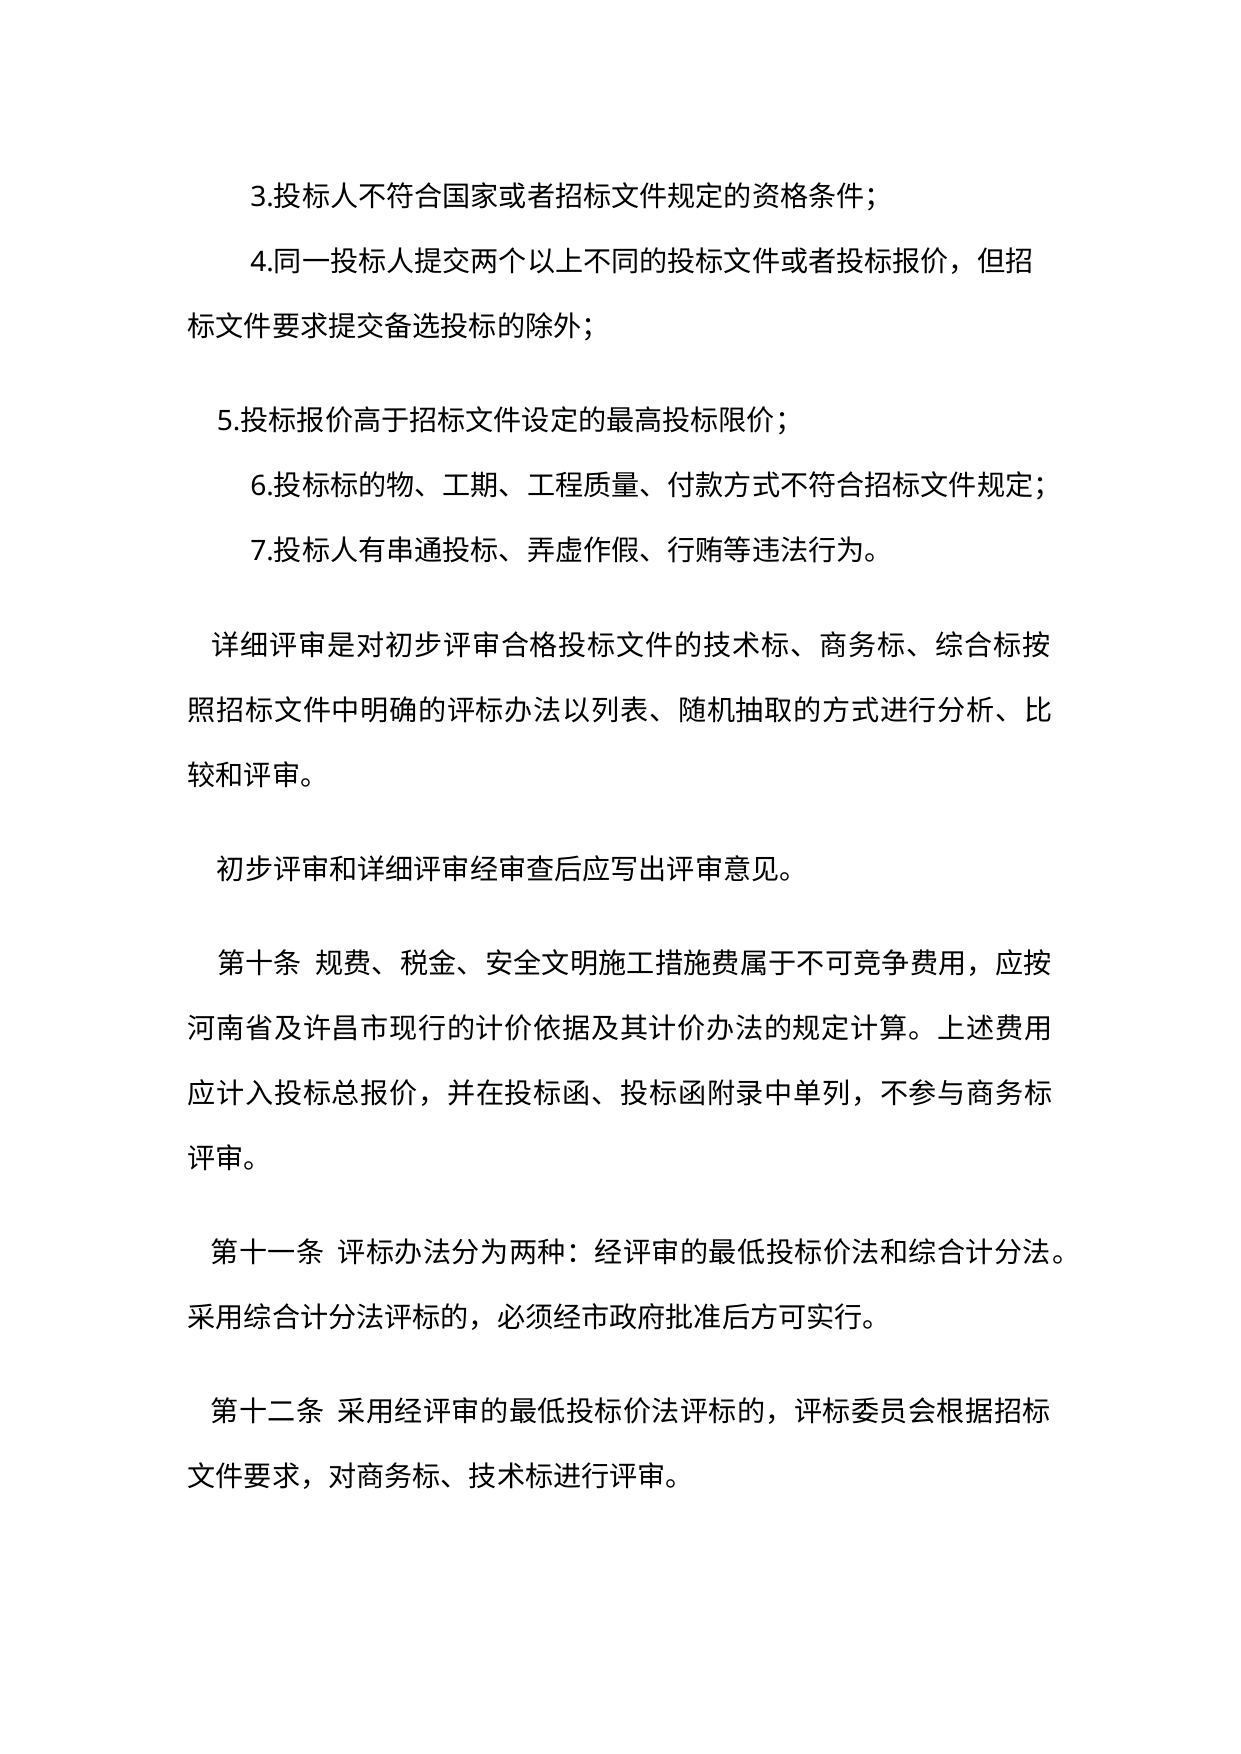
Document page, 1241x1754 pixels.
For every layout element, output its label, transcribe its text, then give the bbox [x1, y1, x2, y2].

text 第十条 规费、税金、安全文明施工措施费属于不可竞争费用，应按河南省及许昌市现行的计价依据及其计价办法的规定计算。上述费用应计入投标总报价，并在投标函、投标函附录中单列，不参与商务标评审。 [187, 929, 1053, 1189]
text 初步评审和详细评审经审查后应写出评审意见。 [187, 834, 1053, 899]
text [187, 162, 1053, 357]
text 详细评审是对初步评审合格投标文件的技术标、商务标、综合标按照招标文件中明确的评标办法以列表、随机抽取的方式进行分析、比较和评审。 [187, 610, 1053, 805]
text 第十二条 采用经评审的最低投标价法评标的，评标委员会根据招标文件要求，对商务标、技术标进行评审。 [187, 1377, 1053, 1507]
text 5.投标报价高于招标文件设定的最高投标限价； 6.投标标的物、工期、工程质量、付款方式不符合招标文件规定； 7.投标人有串通投标、弄虚作假、行贿等违法行为。 [187, 386, 1053, 581]
text 第十一条 评标办法分为两种：经评审的最低投标价法和综合计分法。采用综合计分法评标的，必须经市政府批准后方可实行。 [187, 1218, 1053, 1348]
